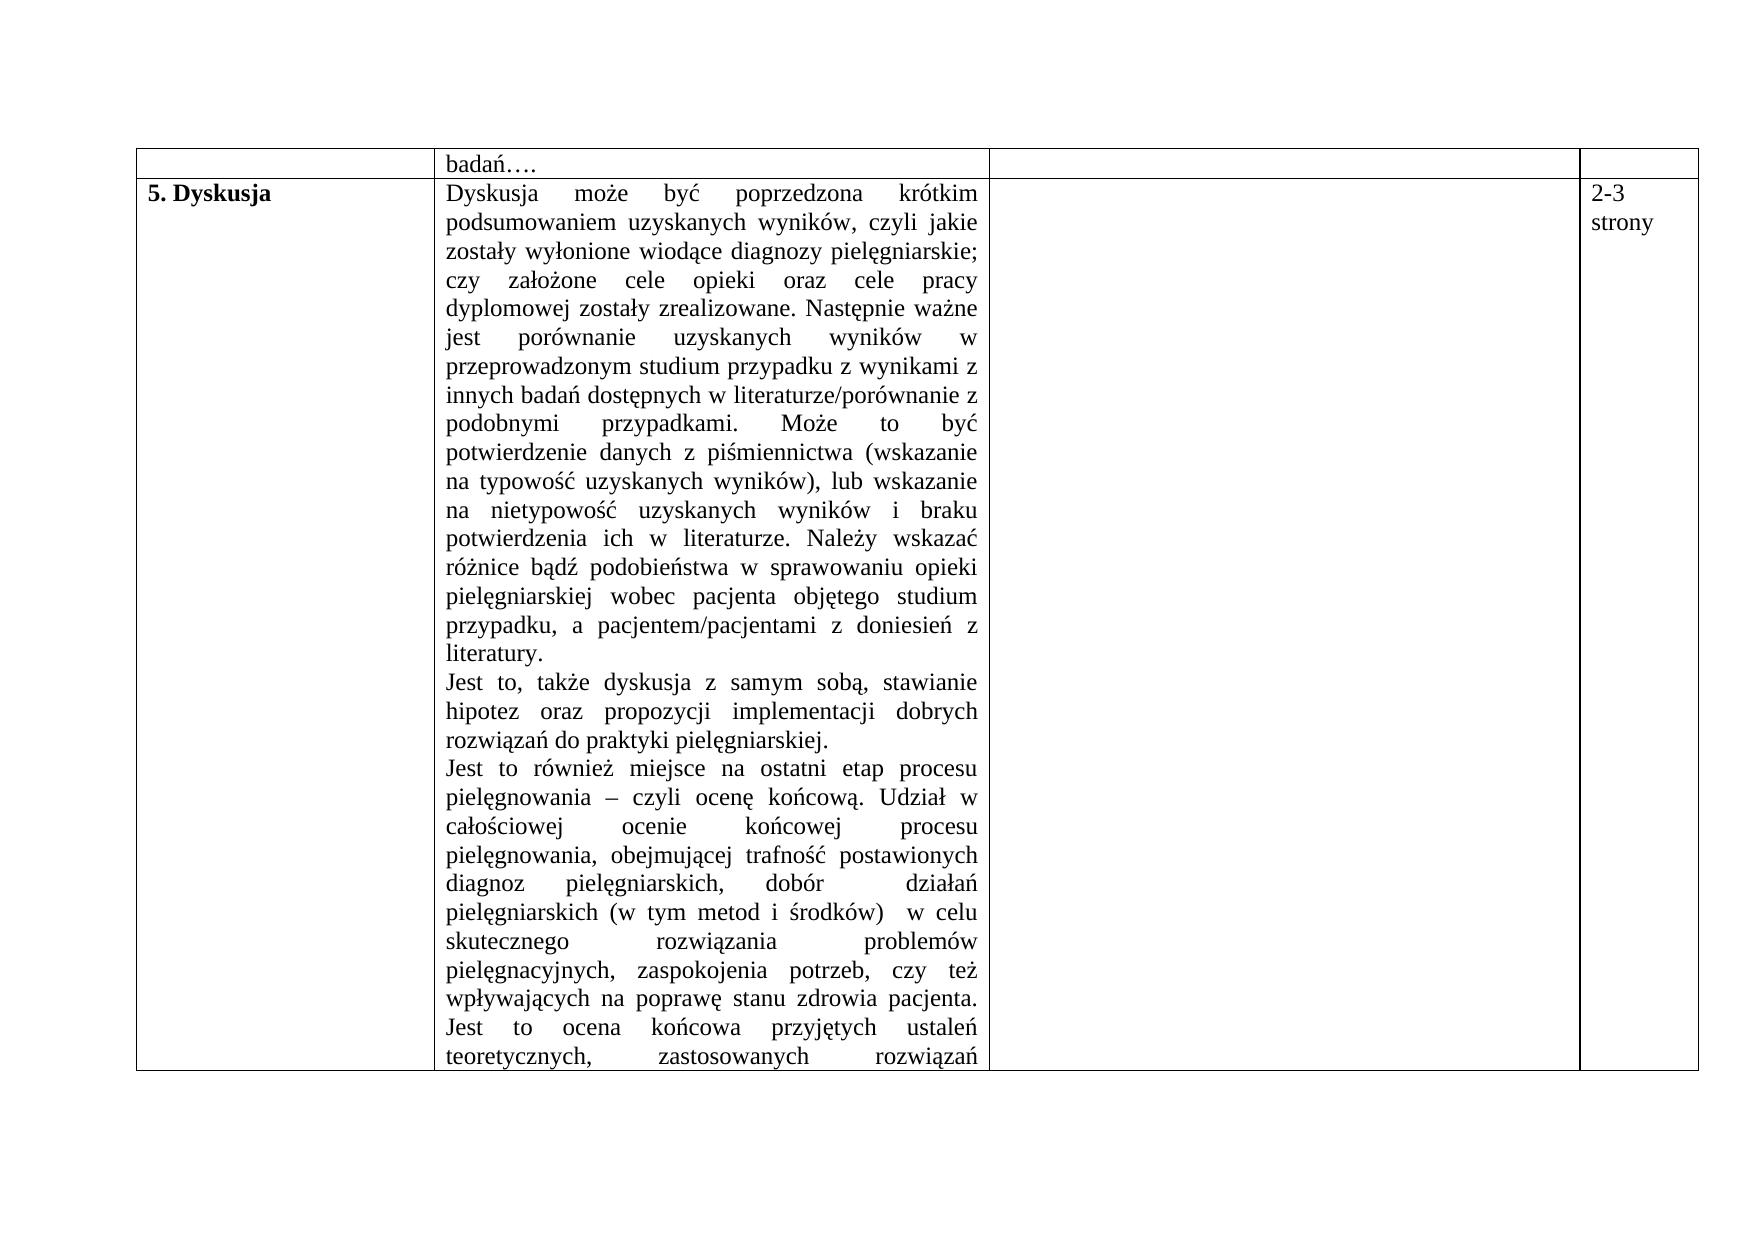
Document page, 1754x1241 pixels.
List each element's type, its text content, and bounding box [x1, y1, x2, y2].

table_cell 2-3 strony [1581, 179, 1698, 1070]
table_cell 5. Dyskusja [137, 179, 434, 1070]
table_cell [990, 149, 1579, 177]
table_cell [1581, 149, 1698, 177]
table_cell [990, 179, 1579, 1070]
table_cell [137, 149, 434, 177]
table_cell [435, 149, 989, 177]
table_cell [435, 179, 989, 1070]
